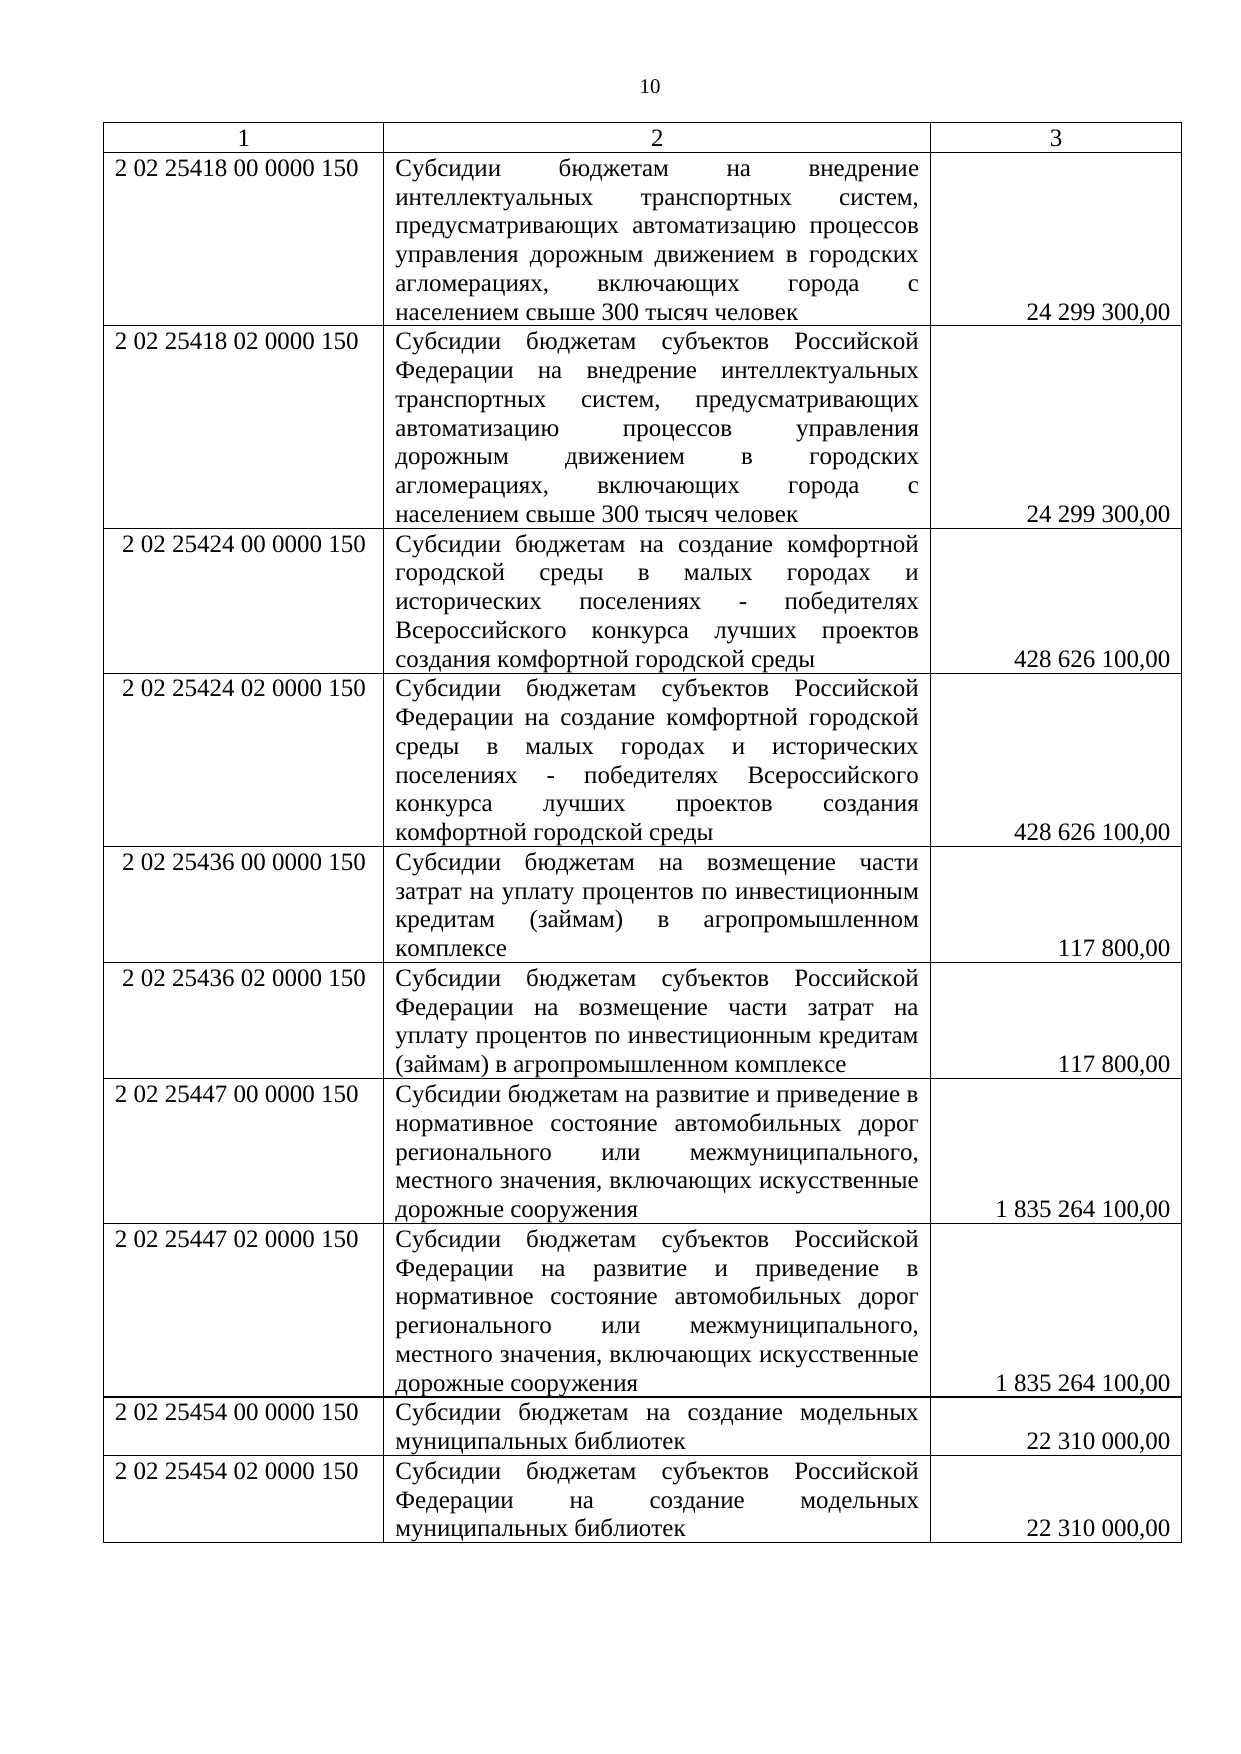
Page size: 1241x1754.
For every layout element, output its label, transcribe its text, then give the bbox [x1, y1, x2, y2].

table_cell Субсидии бюджетам на создание комфортной городской среды в малых городах и исторических поселениях - победителях Всероссийского конкурса лучших проектов создания комфортной городской среды [384, 529, 930, 672]
table_cell 2 02 25418 02 0000 150 [104, 326, 383, 528]
table_cell 22 310 000,00 [931, 1456, 1181, 1542]
table_cell Субсидии бюджетам на развитие и приведение в нормативное состояние автомобильных дорог регионального или межмуниципального, местного значения, включающих искусственные дорожные сооружения [384, 1079, 930, 1223]
table_cell Субсидии бюджетам субъектов Российской Федерации на внедрение интеллектуальных транспортных систем, предусматривающих автоматизацию процессов управления дорожным движением в городских агломерациях, включающих города с населением свыше 300 тысяч человек [384, 326, 930, 528]
table_cell 24 299 300,00 [931, 326, 1181, 528]
table_cell 117 800,00 [931, 847, 1181, 962]
table_cell 1 835 264 100,00 [931, 1079, 1181, 1223]
table_cell Субсидии бюджетам на создание модельных муниципальных библиотек [384, 1398, 930, 1455]
table_cell 2 02 25454 02 0000 150 [104, 1456, 383, 1542]
table_cell 22 310 000,00 [931, 1398, 1181, 1455]
table_cell 117 800,00 [931, 963, 1181, 1078]
table_cell Субсидии бюджетам субъектов Российской Федерации на создание модельных муниципальных библиотек [384, 1456, 930, 1542]
table_cell 2 02 25424 02 0000 150 [104, 674, 383, 846]
table_cell Субсидии бюджетам субъектов Российской Федерации на создание комфортной городской среды в малых городах и исторических поселениях - победителях Всероссийского конкурса лучших проектов создания комфортной городской среды [384, 674, 930, 846]
table_cell Субсидии бюджетам субъектов Российской Федерации на развитие и приведение в нормативное состояние автомобильных дорог регионального или межмуниципального, местного значения, включающих искусственные дорожные сооружения [384, 1224, 930, 1396]
table_cell Субсидии бюджетам на возмещение части затрат на уплату процентов по инвестиционным кредитам (займам) в агропромышленном комплексе [384, 847, 930, 962]
table_header 2 [384, 123, 930, 152]
table_cell Субсидии бюджетам на внедрение интеллектуальных транспортных систем, предусматривающих автоматизацию процессов управления дорожным движением в городских агломерациях, включающих города с населением свыше 300 тысяч человек [384, 153, 930, 325]
table_cell 1 835 264 100,00 [931, 1224, 1181, 1396]
table_cell Субсидии бюджетам субъектов Российской Федерации на возмещение части затрат на уплату процентов по инвестиционным кредитам (займам) в агропромышленном комплексе [384, 963, 930, 1078]
table_cell 2 02 25436 00 0000 150 [104, 847, 383, 962]
table_cell 428 626 100,00 [931, 529, 1181, 672]
table_cell 24 299 300,00 [931, 153, 1181, 325]
table_cell 2 02 25418 00 0000 150 [104, 153, 383, 325]
table_cell 2 02 25436 02 0000 150 [104, 963, 383, 1078]
table_header 3 [931, 123, 1181, 152]
table_cell 2 02 25447 02 0000 150 [104, 1224, 383, 1396]
table_cell 2 02 25454 00 0000 150 [104, 1398, 383, 1455]
table_cell 2 02 25424 00 0000 150 [104, 529, 383, 672]
table_cell 2 02 25447 00 0000 150 [104, 1079, 383, 1223]
table_cell 428 626 100,00 [931, 674, 1181, 846]
table_header 1 [104, 123, 383, 152]
